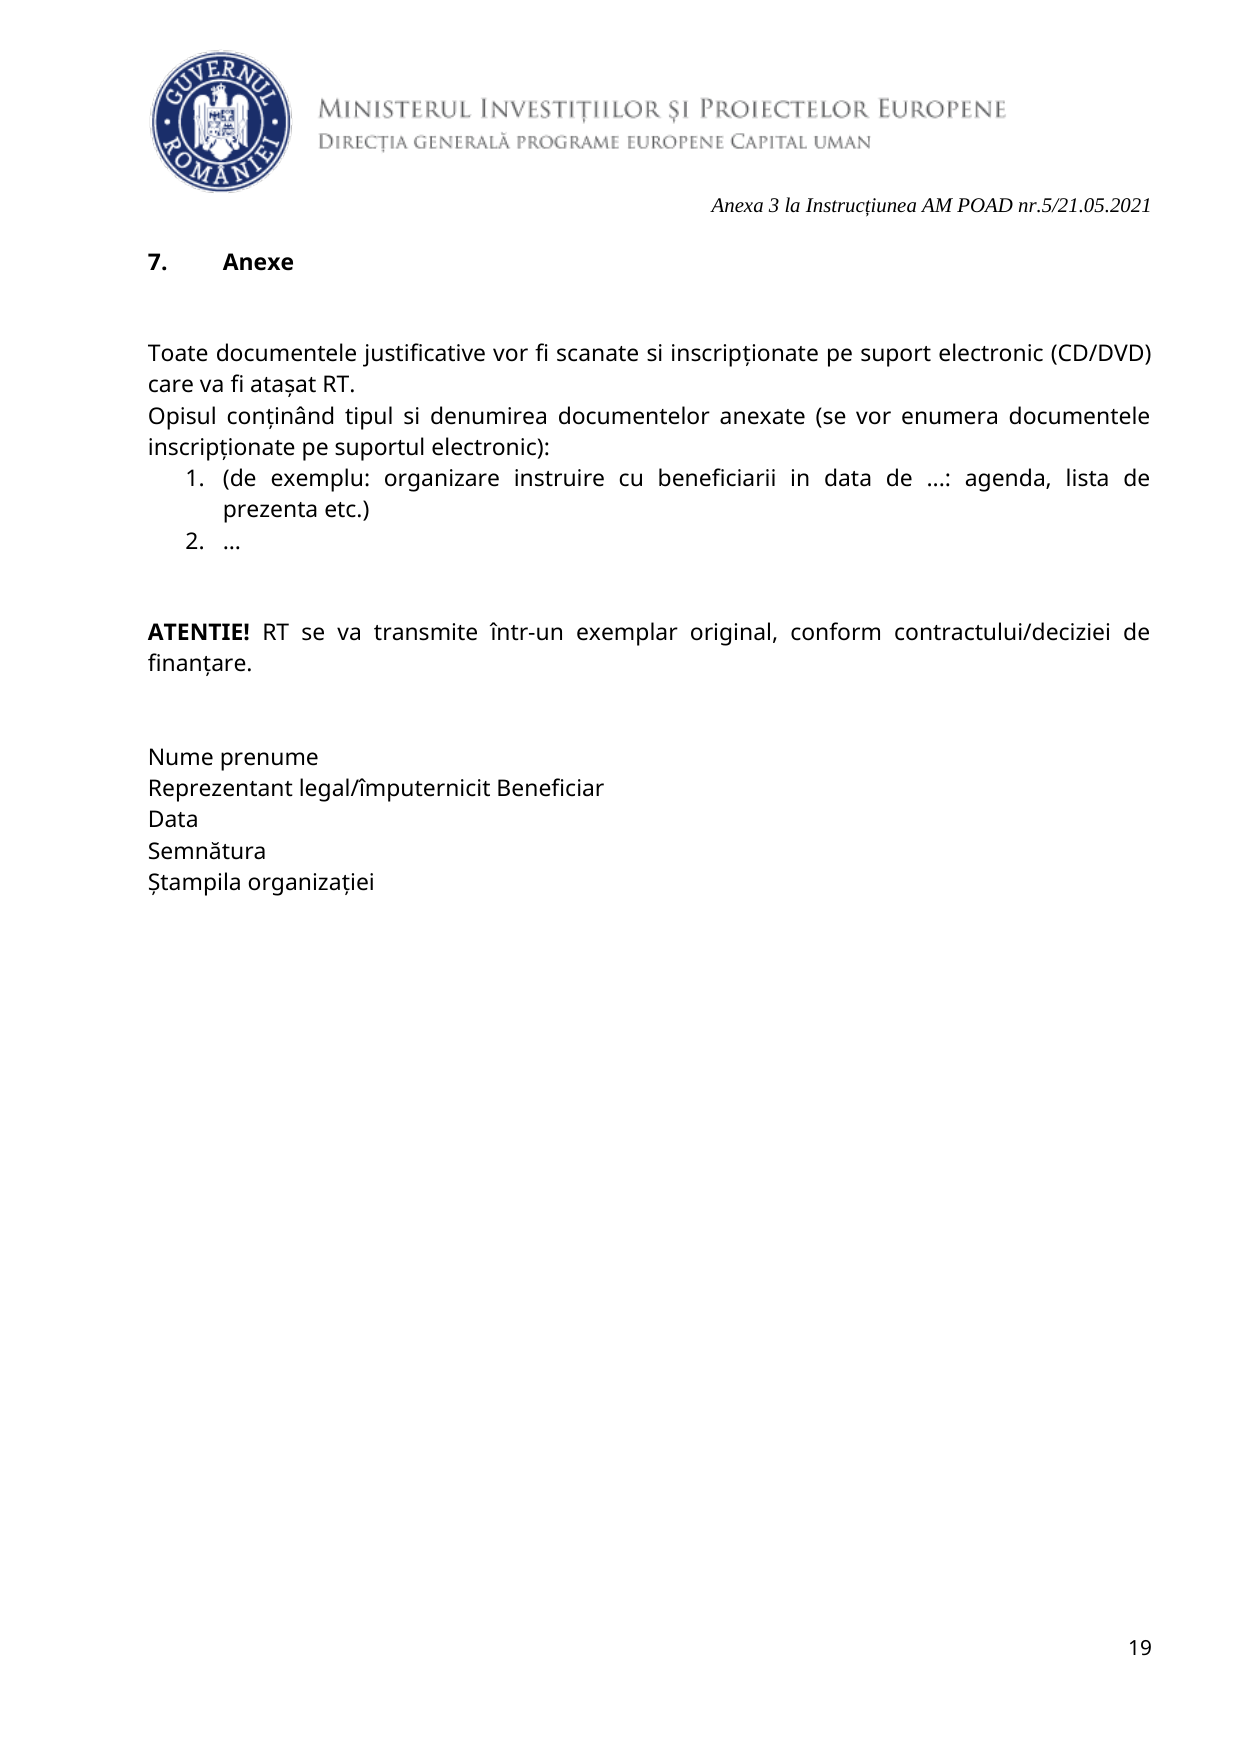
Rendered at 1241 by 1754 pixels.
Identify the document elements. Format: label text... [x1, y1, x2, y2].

text Data [148, 803, 1152, 835]
text Semnătura [148, 835, 1152, 866]
text Opisul conținând tipul si denumirea documentelor anexate (se vor enumera documentele inscripționate pe suportul electronic): [148, 400, 1152, 462]
text Reprezentant legal/împuternicit Beneficiar [148, 772, 1152, 803]
text Ștampila organizației [148, 866, 1152, 897]
list Anexe [148, 246, 1152, 277]
text ATENTIE! RT se va transmite într-un exemplar original, conform contractului/deciziei de finanțare. [148, 616, 1152, 678]
picture [147, 47, 1152, 194]
list … [185, 525, 1152, 556]
text Toate documentele justificative vor fi scanate si inscripționate pe suport electronic (CD/DVD) care va fi atașat RT. [148, 337, 1152, 400]
text Nume prenume [148, 741, 1152, 772]
list (de exemplu: organizare instruire cu beneficiarii in data de ...: agenda, lista de prezenta etc.) [185, 462, 1152, 525]
